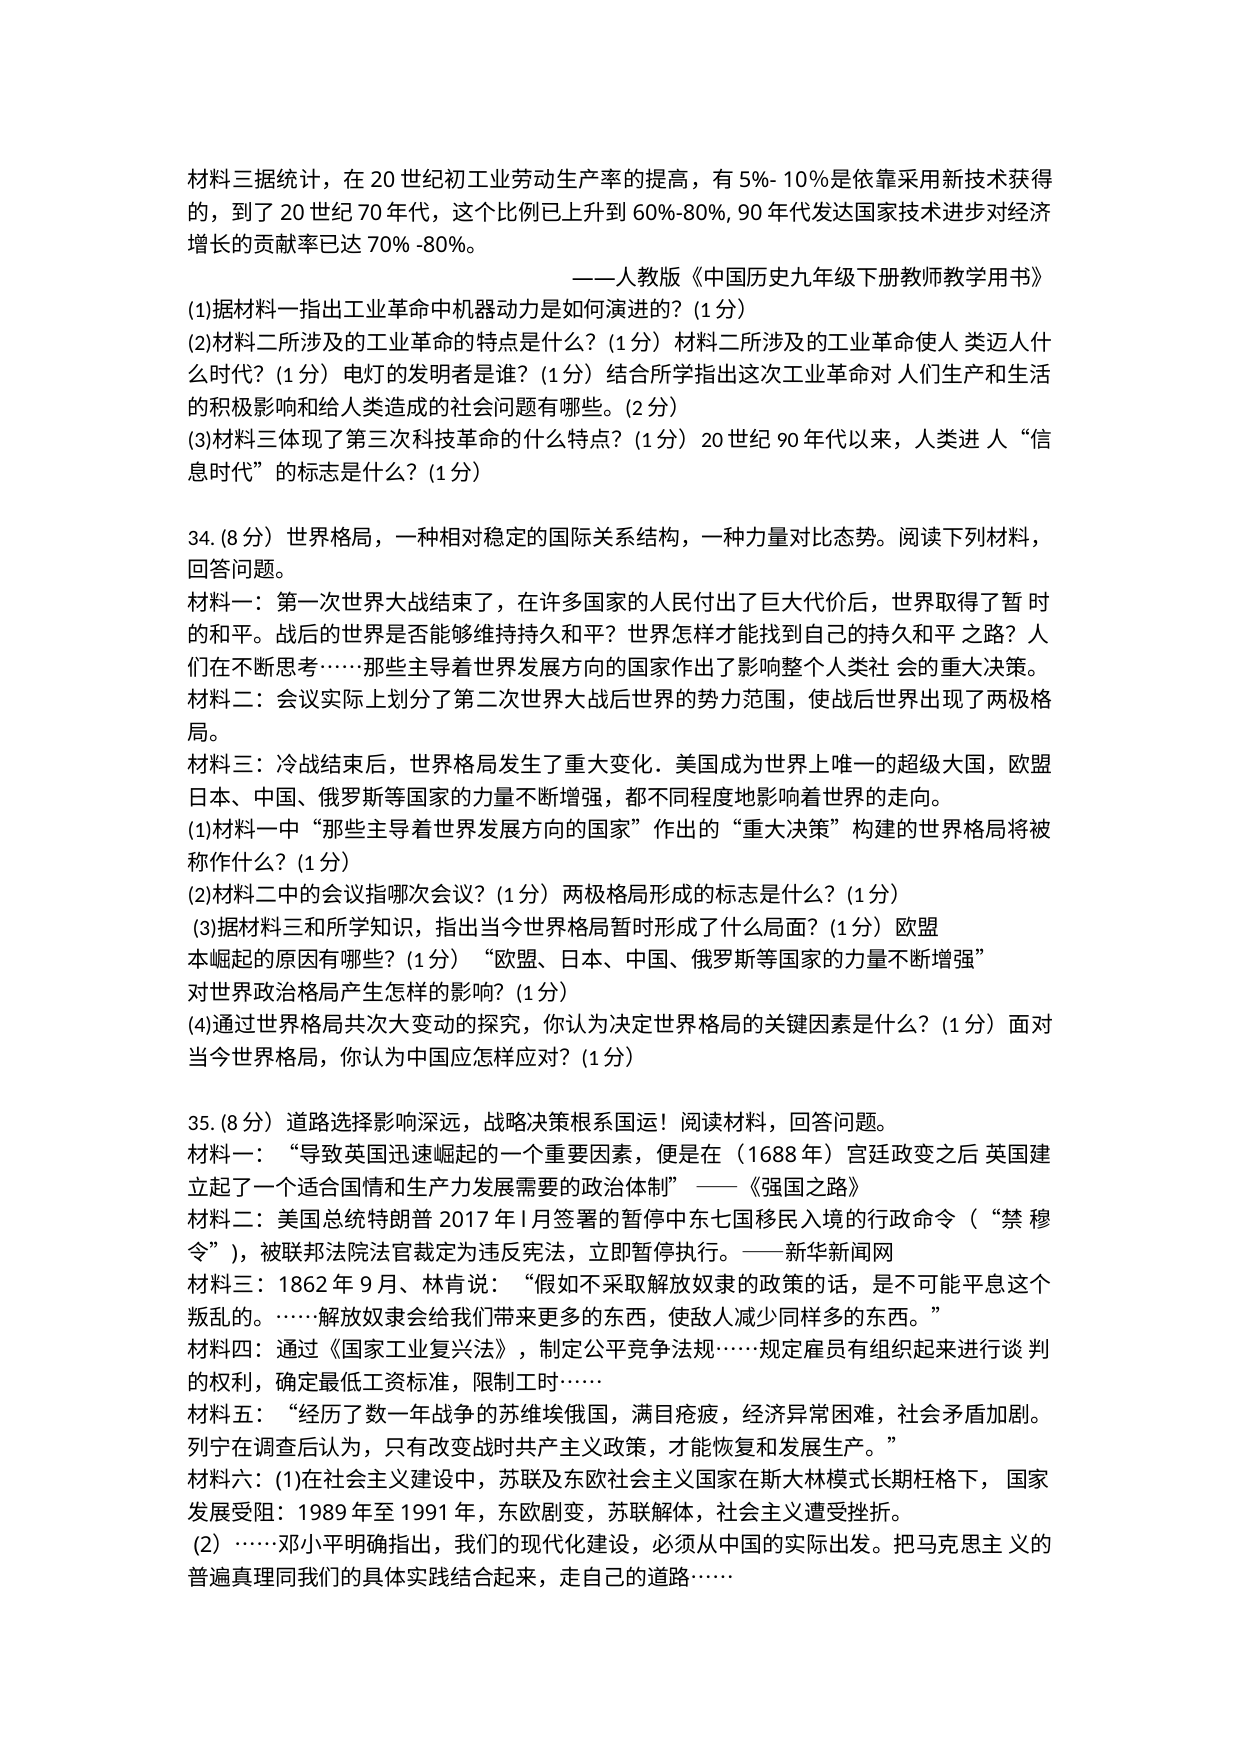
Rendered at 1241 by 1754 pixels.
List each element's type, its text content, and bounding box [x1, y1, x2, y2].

text 材料五：“经历了数一年战争的苏维埃俄国，满目疮疲，经济异常困难，社会矛盾加剧。 列宁在调查后认为，只有改变战时共产主义政策，才能恢复和发展生产。” [187, 1397, 1053, 1462]
text 材料三据统计，在20世纪初工业劳动生产率的提高，有5%- 10％是依靠采用新技术获得的，到了20世纪70年代，这个比例已上升到60%-80%, 90年代发达国家技术进步对经济增长的贡献率已达70% -80%。 [187, 162, 1053, 259]
text (3)材料三体现了第三次科技革命的什么特点？(1分）20世纪90年代以来，人类进 人“信息时代”的标志是什么？(1分） [187, 422, 1053, 487]
text 材料六：(1)在社会主义建设中，苏联及东欧社会主义国家在斯大林模式长期枉格下， 国家发展受阻：1989年至1991年，东欧剧变，苏联解体，社会主义遭受挫折。 [187, 1462, 1053, 1527]
text 对世界政治格局产生怎样的影响？(1分） [187, 974, 1053, 1007]
text 35. (8分）道路选择影响深远，战略决策根系国运！阅读材料，回答问题。 [187, 1104, 1053, 1137]
text (1)材料一中“那些主导着世界发展方向的国家”作出的“重大决策”构建的世界格局将被称作什么？(1分） [187, 812, 1053, 877]
text 材料一：第一次世界大战结束了，在许多国家的人民付出了巨大代价后，世界取得了暂 时的和平。战后的世界是否能够维持持久和平？世界怎样才能找到自己的持久和平 之路？人们在不断思考……那些主导着世界发展方向的国家作出了影响整个人类社 会的重大决策。 材料二：会议实际上划分了第二次世界大战后世界的势力范围，使战后世界出现了两极格局。 [187, 584, 1053, 747]
text 材料二：美国总统特朗普2017年l月签署的暂停中东七国移民入境的行政命令（“禁 穆令”)，被联邦法院法官裁定为违反宪法，立即暂停执行。——新华新闻网 [187, 1202, 1053, 1267]
text 材料三：1862年9月、林肯说：“假如不采取解放奴隶的政策的话，是不可能平息这个 叛乱的。……解放奴隶会给我们带来更多的东西，使敌人减少同样多的东西。” [187, 1267, 1053, 1332]
text 材料一：“导致英国迅速崛起的一个重要因素，便是在（1688年）宫廷政变之后 英国建 立起了一个适合国情和生产力发展需要的政治体制” ——《强国之路》 [187, 1137, 1053, 1202]
text (1)据材料一指出工业革命中机器动力是如何演进的？(1分） [187, 292, 1053, 324]
text 材料四：通过《国家工业复兴法》，制定公平竞争法规……规定雇员有组织起来进行谈 判的权利，确定最低工资标准，限制工时…… [187, 1332, 1053, 1397]
text (2)材料二所涉及的工业革命的特点是什么？(1分）材料二所涉及的工业革命使人 类迈人什么时代？(1分）电灯的发明者是谁？(1分）结合所学指出这次工业革命对 人们生产和生活的积极影响和给人类造成的社会问题有哪些。(2分） [187, 324, 1053, 422]
text ——人教版《中国历史九年级下册教师教学用书》 [187, 259, 1053, 292]
text (2)材料二中的会议指哪次会议？(1分）两极格局形成的标志是什么？(1分） [187, 877, 1053, 909]
text 本崛起的原因有哪些？(1分）“欧盟、日本、中国、俄罗斯等国家的力量不断增强” [187, 942, 1053, 974]
text 34. (8分）世界格局，一种相对稳定的国际关系结构，一种力量对比态势。阅读下列材料， 回答问题。 [187, 519, 1053, 584]
text 材料三：冷战结束后，世界格局发生了重大变化．美国成为世界上唯一的超级大国，欧盟、日本、中国、俄罗斯等国家的力量不断增强，都不同程度地影响着世界的走向。 [187, 747, 1053, 812]
text (4)通过世界格局共次大变动的探究，你认为决定世界格局的关键因素是什么？(1 分）面对当今世界格局，你认为中国应怎样应对？(1分） [187, 1007, 1053, 1072]
text (3)据材料三和所学知识，指出当今世界格局暂时形成了什么局面？(1分）欧盟 [187, 909, 1053, 942]
text (2）……邓小平明确指出，我们的现代化建设，必须从中国的实际出发。把马克思主 义的普遍真理同我们的具体实践结合起来，走自己的道路…… [187, 1527, 1053, 1592]
